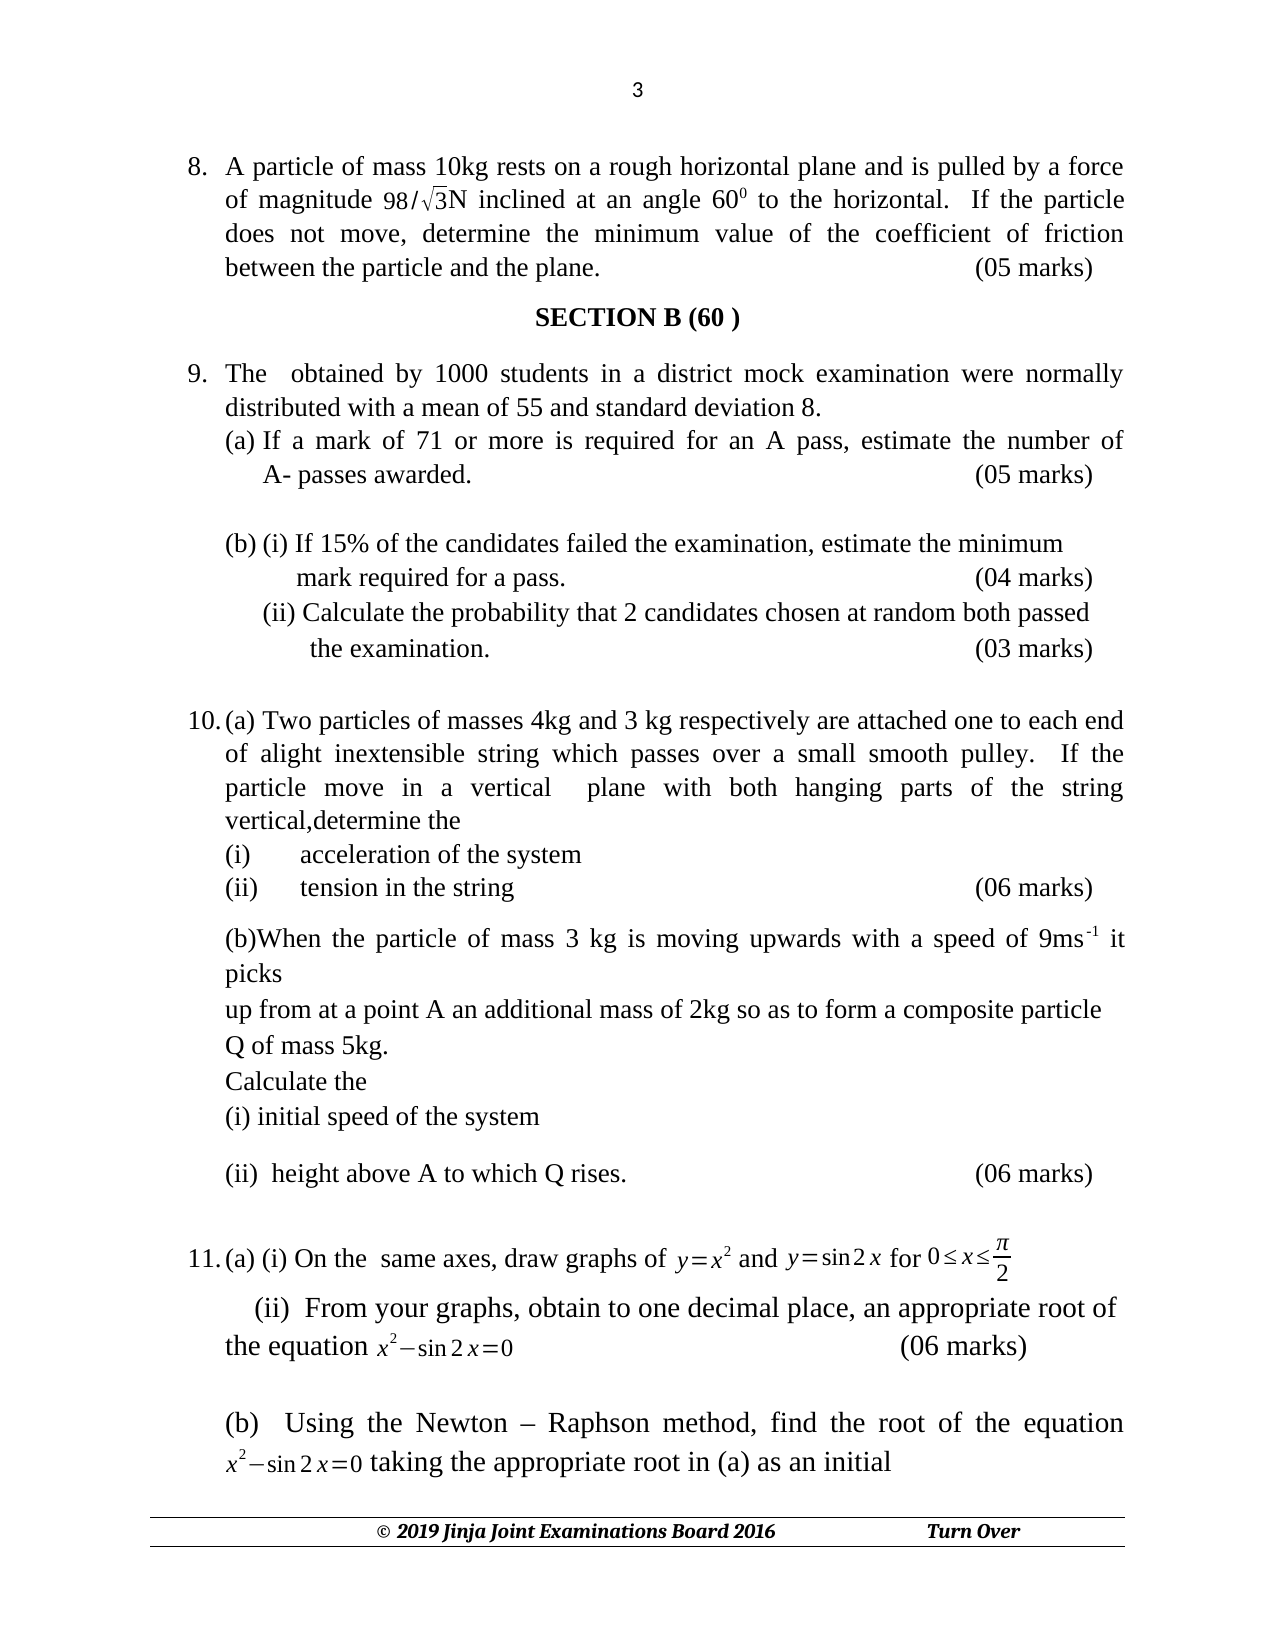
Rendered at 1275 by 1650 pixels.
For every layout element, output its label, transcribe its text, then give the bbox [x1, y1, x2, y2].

list tension in the string (06 marks) [225, 871, 1125, 903]
text Calculate the [225, 1064, 1125, 1096]
list The obtained by 1000 students in a district mock examination were normally distributed with a mean of 55 and standard deviation 8. [187, 357, 1125, 422]
text Q of mass 5kg. [225, 1029, 1125, 1060]
list mark required for a pass. (04 marks) [262, 561, 1125, 592]
list (ii) Calculate the probability that 2 candidates chosen at random both passed [262, 597, 1125, 628]
text (b)When the particle of mass 3 kg is moving upwards with a speed of 9ms-1 it picks [225, 922, 1125, 988]
list A particle of mass 10kg rests on a rough horizontal plane and is pulled by a force of magnitude N inclined at an angle 600 to the horizontal. If the particle does not move, determine the minimum value of the coefficient of friction between the particle and the plane. (05 marks) [187, 150, 1125, 282]
list If a mark of 71 or more is required for an A pass, estimate the number of A- passes awarded. (05 marks) [225, 424, 1125, 489]
text up from at a point A an additional mass of 2kg so as to form a composite particle [225, 993, 1125, 1024]
list (a) Two particles of masses 4kg and 3 kg respectively are attached one to each end of alight inextensible string which passes over a small smooth pulley. If the particle move in a vertical plane with both hanging parts of the string vertical,determine the [187, 704, 1125, 836]
list (i) If 15% of the candidates failed the examination, estimate the minimum [225, 527, 1125, 558]
list (a) (i) On the same axes, draw graphs of and for [187, 1228, 1125, 1287]
text (ii) height above A to which Q rises. (06 marks) [225, 1157, 1125, 1188]
list acceleration of the system [225, 838, 1125, 869]
text (i) initial speed of the system [225, 1100, 1125, 1131]
list the equation (06 marks) [225, 1328, 1125, 1362]
list the examination. (03 marks) [262, 632, 1125, 663]
text SECTION B (60 ) [150, 301, 1125, 332]
list (b) Using the Newton – Raphson method, find the root of the equation taking the appropriate root in (a) as an initial [225, 1405, 1125, 1478]
list (ii) From your graphs, obtain to one decimal place, an appropriate root of [225, 1290, 1125, 1323]
